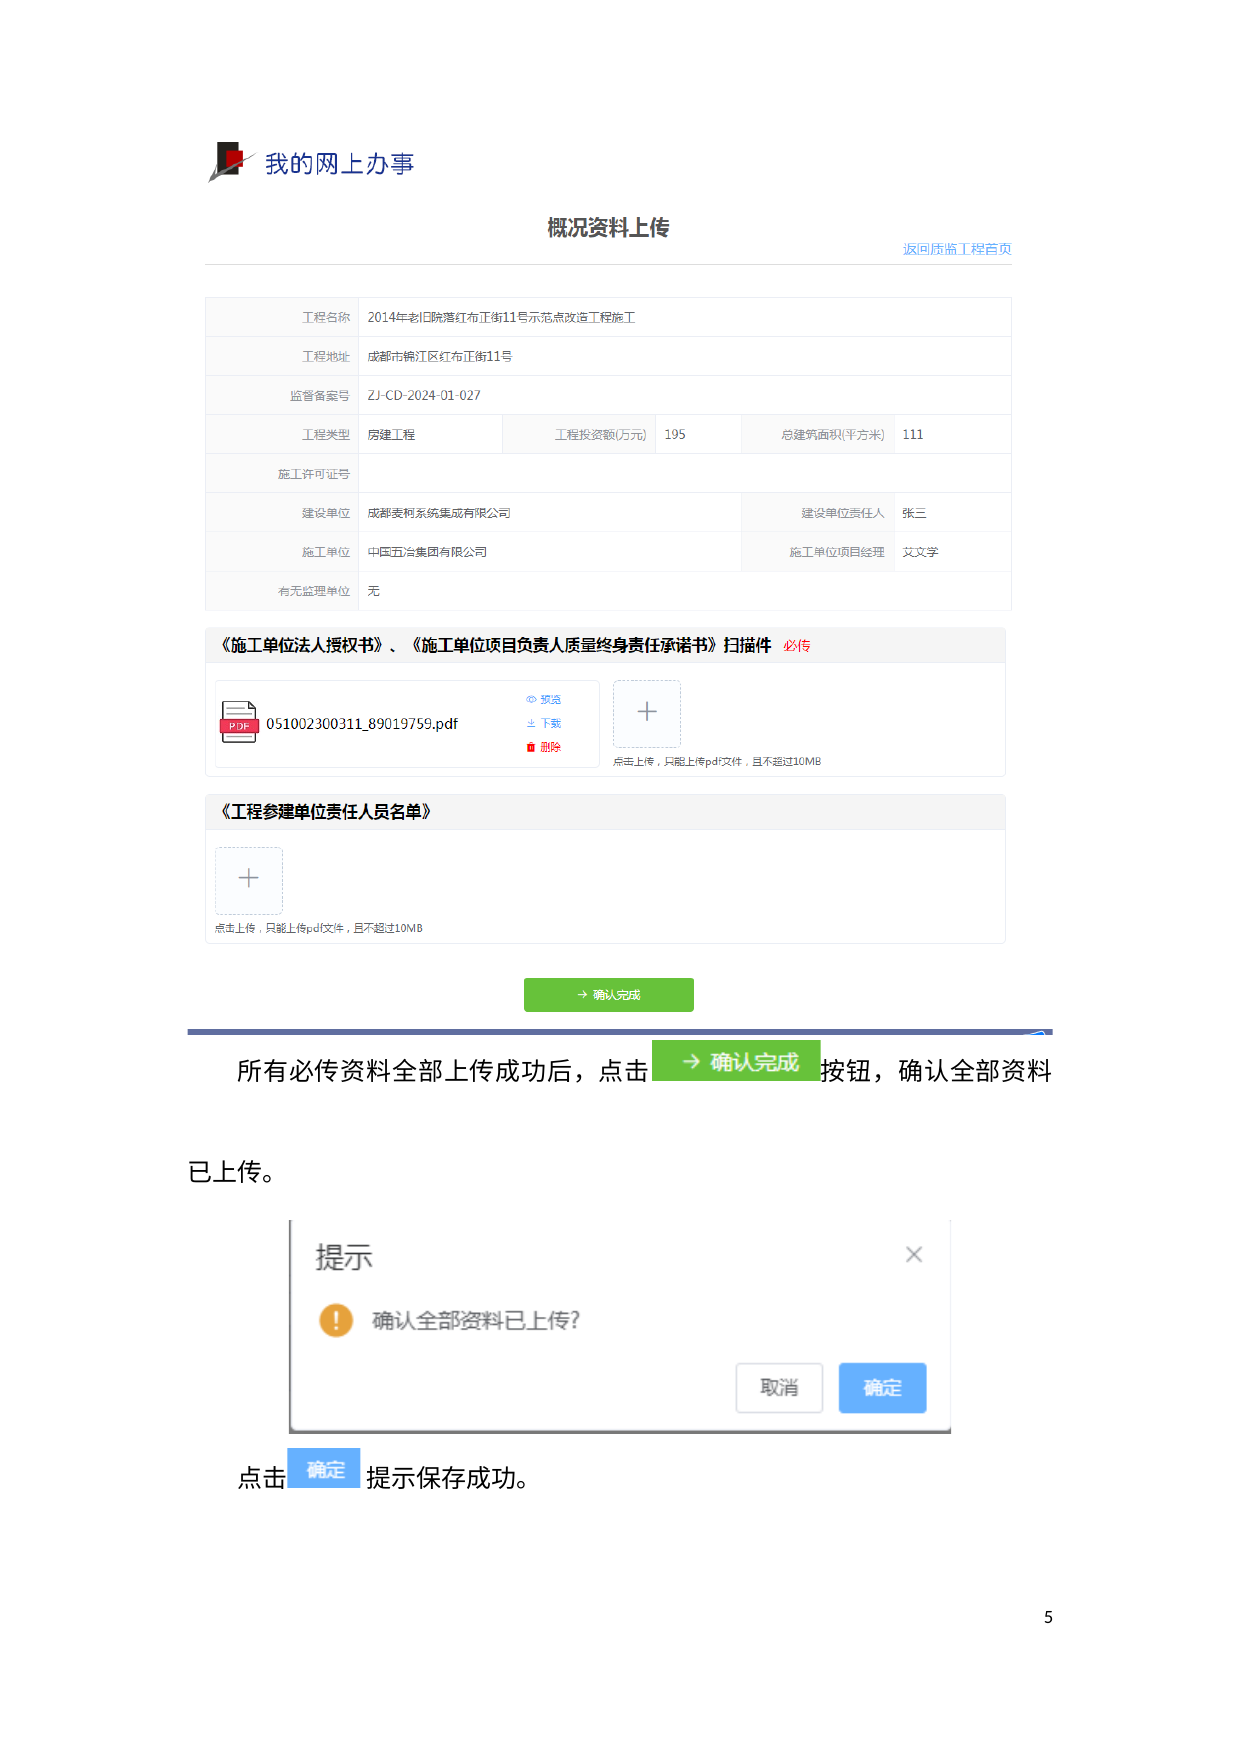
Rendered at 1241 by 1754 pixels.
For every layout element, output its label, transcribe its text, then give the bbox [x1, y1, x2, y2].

picture [287, 1448, 361, 1488]
picture [652, 1040, 821, 1081]
picture [187, 130, 1053, 1035]
text 点击 提示保存成功。 [187, 1448, 1053, 1513]
picture [288, 1220, 952, 1434]
text 所有必传资料全部上传成功后，点击按钮，确认全部资料已上传。 [187, 1040, 1053, 1203]
